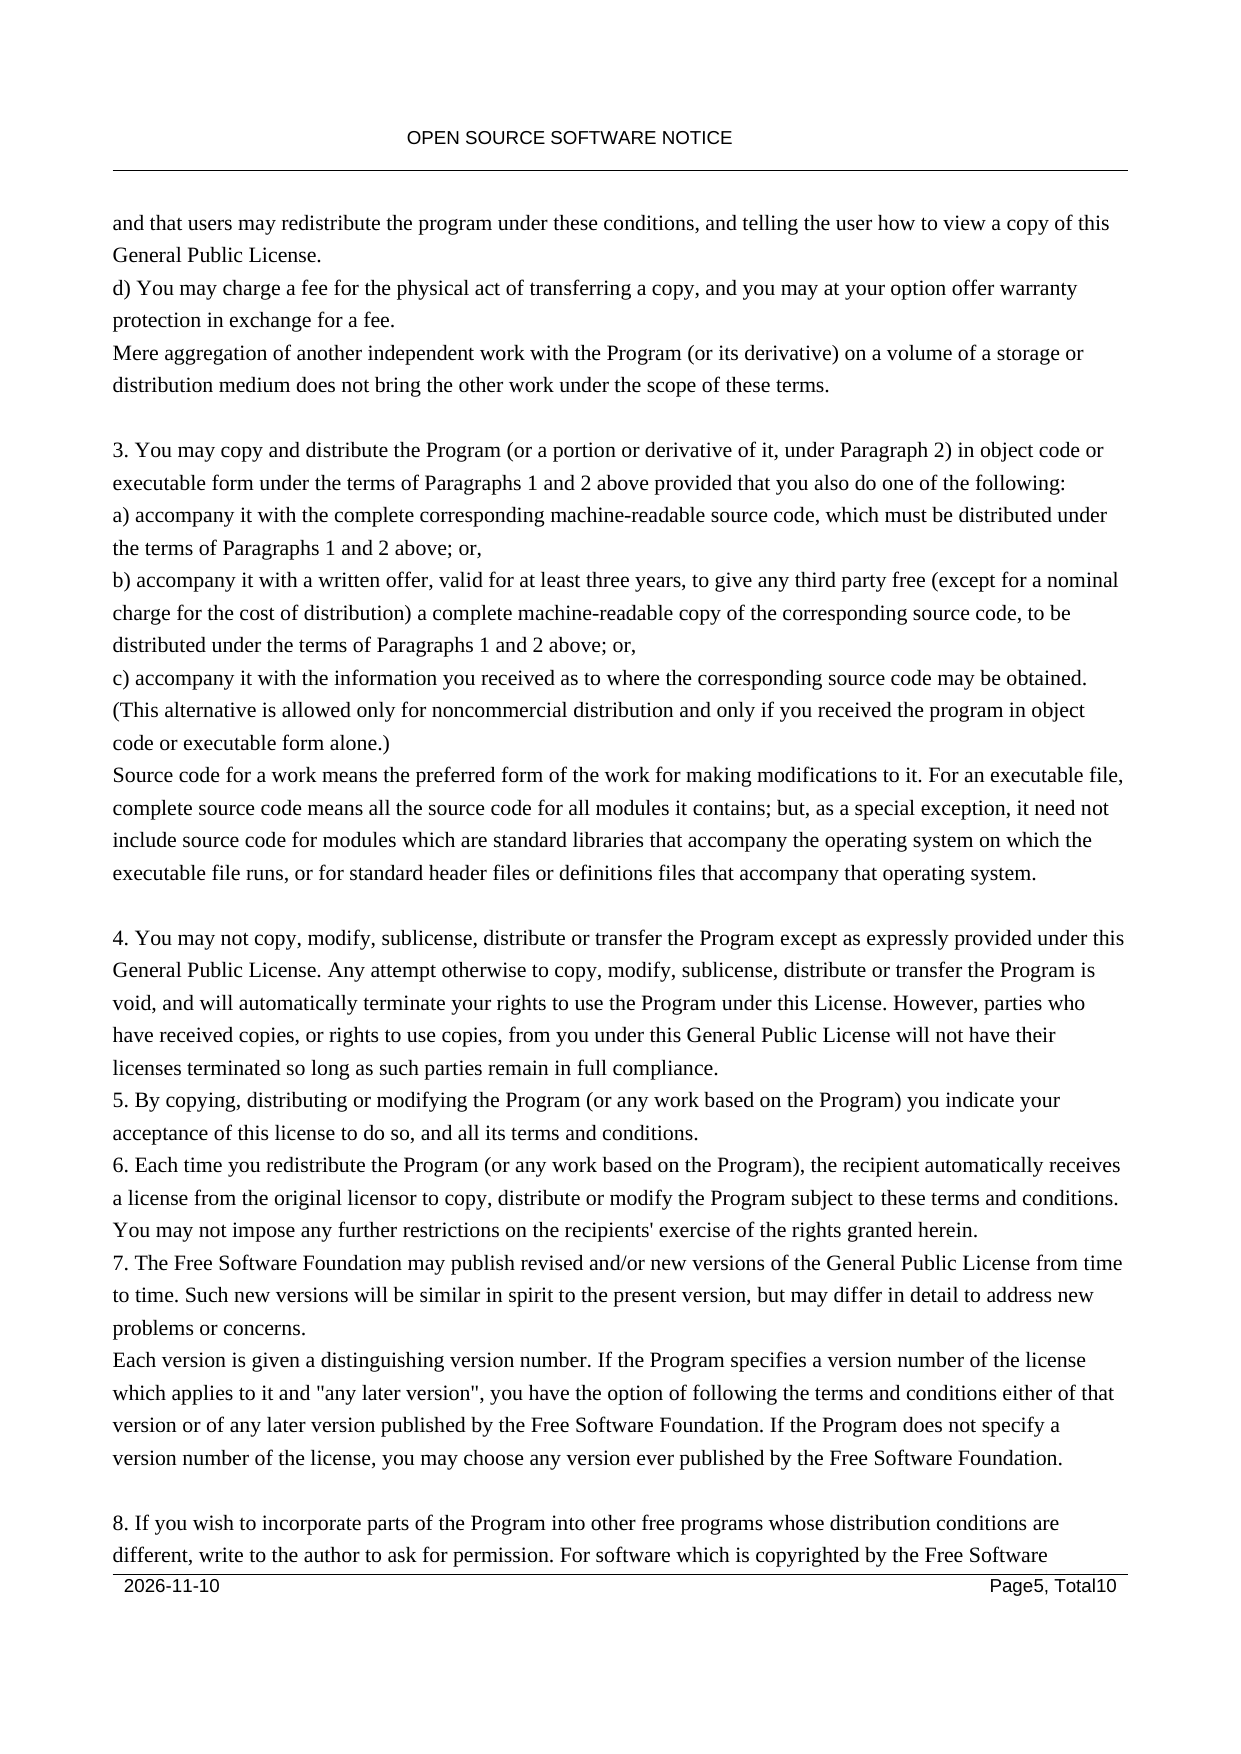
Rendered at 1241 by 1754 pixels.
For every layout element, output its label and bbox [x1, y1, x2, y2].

text [112, 206, 1128, 1571]
